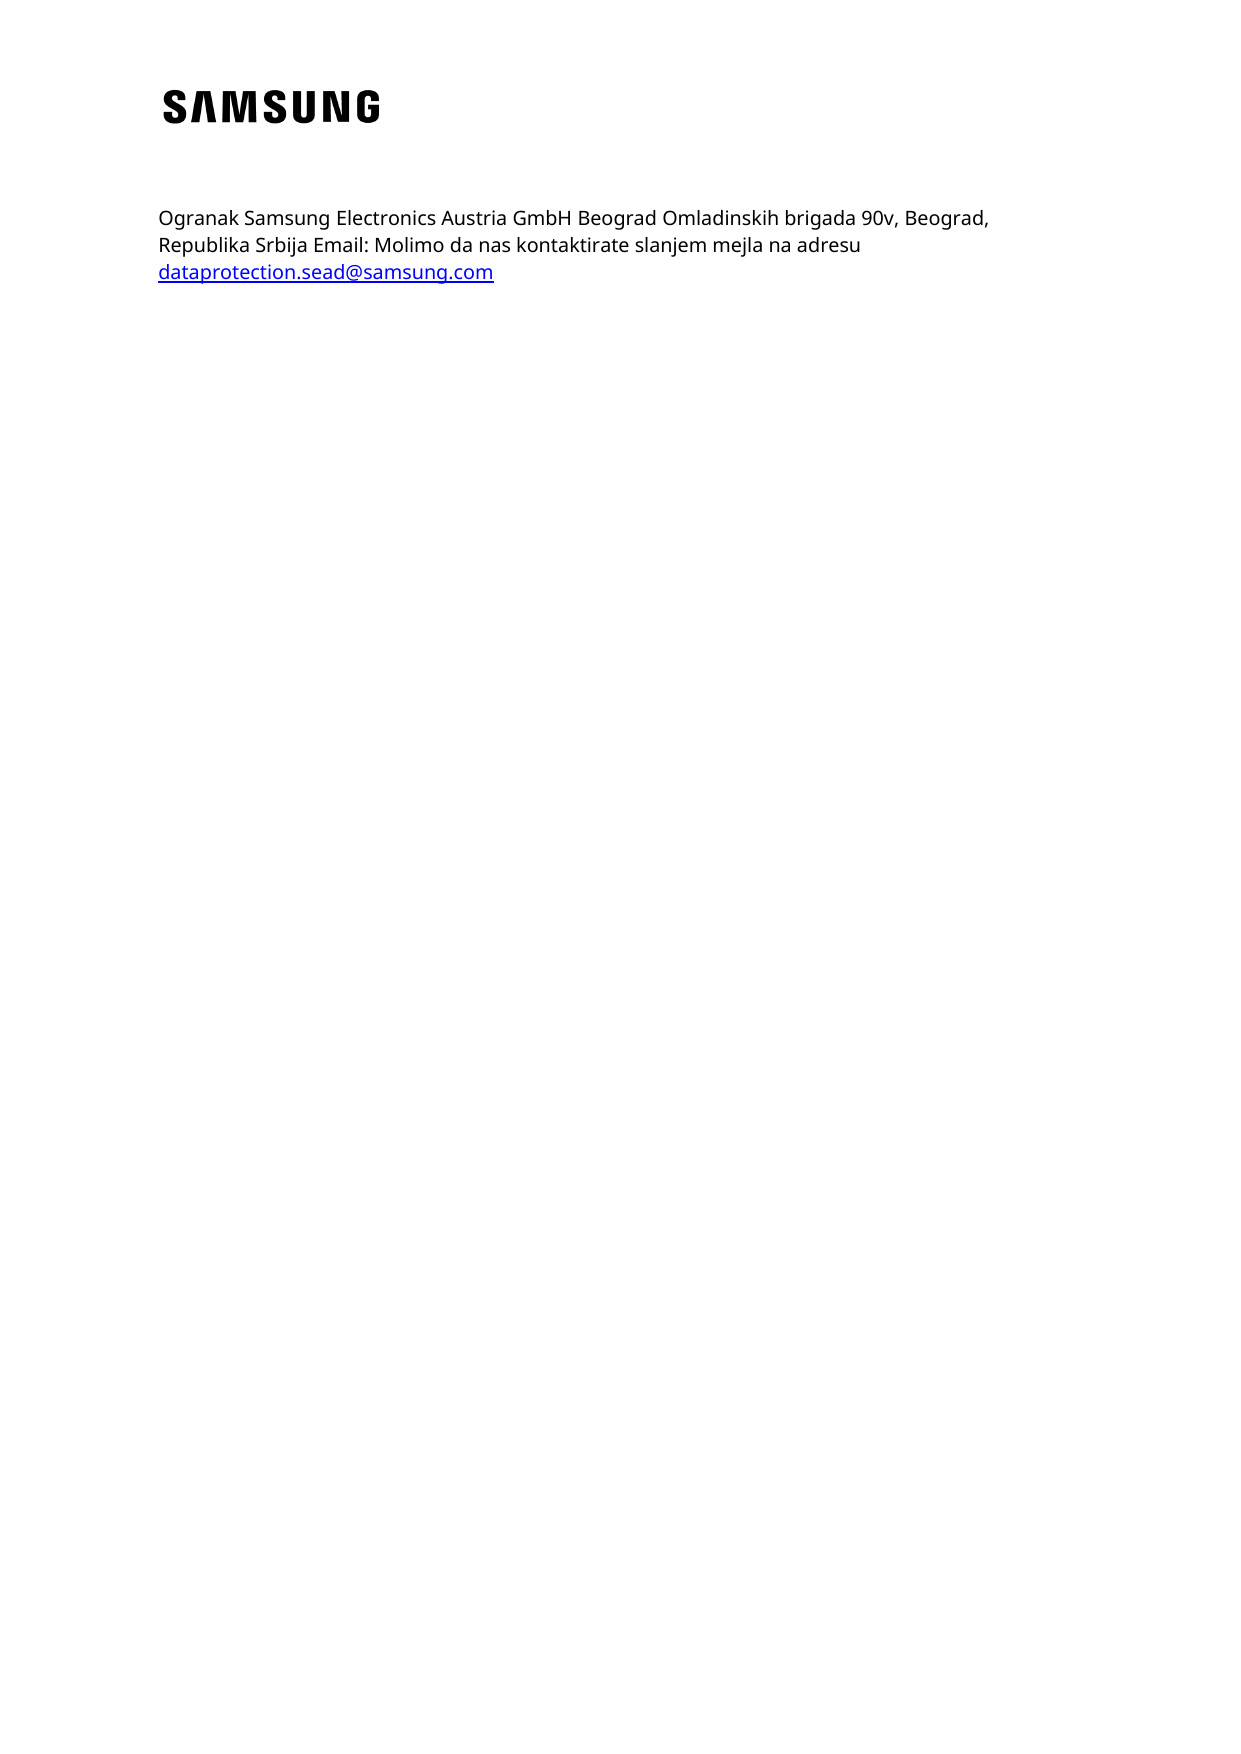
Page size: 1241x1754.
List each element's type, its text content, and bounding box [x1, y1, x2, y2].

picture [147, 73, 395, 140]
text Ogranak Samsung Electronics Austria GmbH Beograd Omladinskih brigada 90v, Beograd, Republika Srbija Email: Molimo da nas kontaktirate slanjem mejla na adresu dataprotection.sead@samsung.com [158, 204, 1070, 285]
